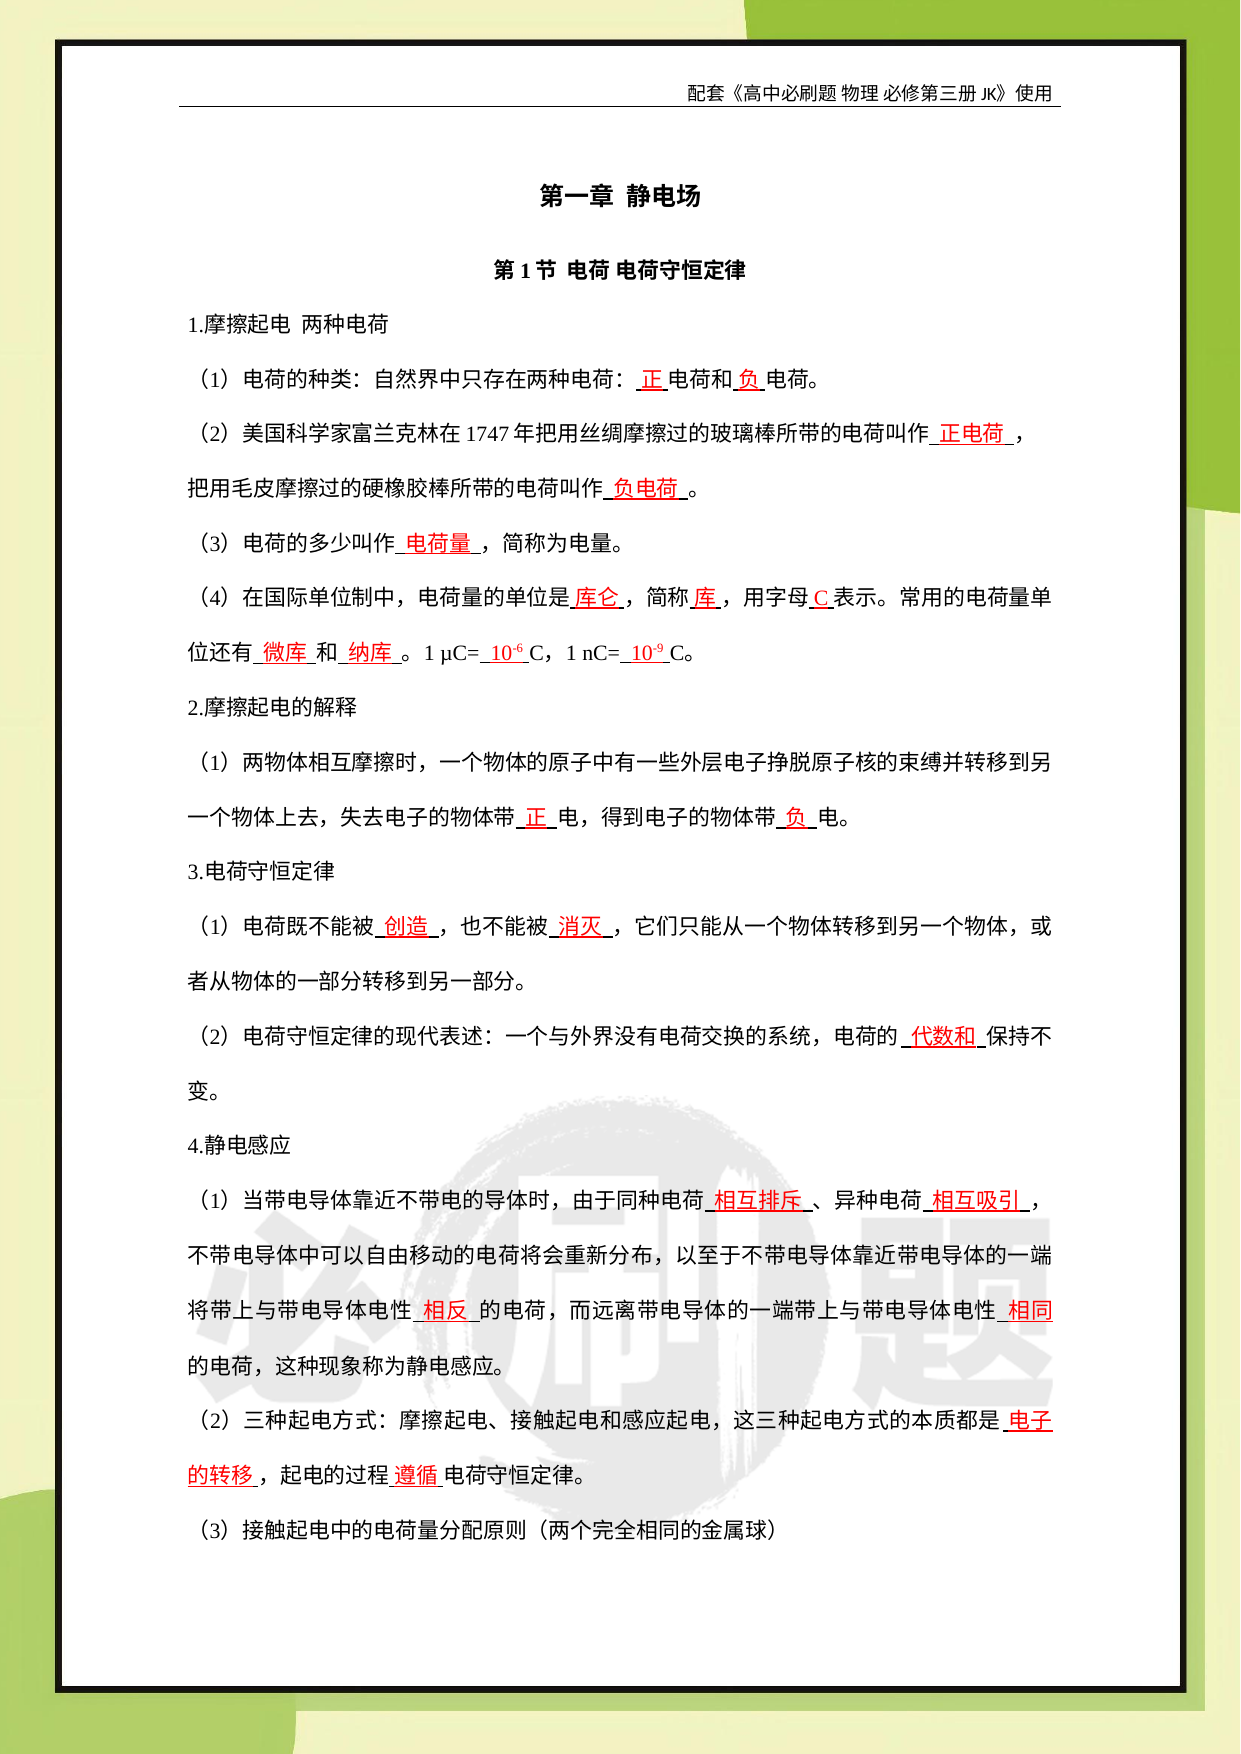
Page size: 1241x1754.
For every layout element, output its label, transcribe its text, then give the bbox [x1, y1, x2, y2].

text 3.电荷守恒定律 [187, 854, 1053, 886]
picture [0, 0, 1241, 1754]
text （3）电荷的多少叫作 电荷量 ，简称为电量。 [187, 525, 1053, 558]
text 把用毛皮摩擦过的硬橡胶棒所带的电荷叫作 负电荷 。 [187, 471, 1053, 503]
text （1）电荷既不能被 创造 ，也不能被 消灭 ，它们只能从一个物体转移到另一个物体，或者从物体的一部分转移到另一部分。 [187, 908, 1053, 996]
text （4）在国际单位制中，电荷量的单位是 库仑 ，简称 库 ，用字母 C 表示。常用的电荷量单位还有 微库 和 纳库 。1 µC= 10-6 C，1 nC= 10-9 C。 [187, 580, 1053, 667]
text 第一章 静电场 [187, 162, 1053, 227]
text 2.摩擦起电的解释 [187, 689, 1053, 722]
text 第1节 电荷 电荷守恒定律 [187, 252, 1053, 285]
text （2）三种起电方式：摩擦起电、接触起电和感应起电，这三种起电方式的本质都是 电子的转移 ，起电的过程 遵循 电荷守恒定律。 [187, 1403, 1053, 1491]
list 4.静电感应 [187, 1128, 1053, 1161]
text （3）接触起电中的电荷量分配原则（两个完全相同的金属球） [187, 1513, 1053, 1545]
text （1）当带电导体靠近不带电的导体时，由于同种电荷 相互排斥 、异种电荷 相互吸引 ，不带电导体中可以自由移动的电荷将会重新分布，以至于不带电导体靠近带电导体的一端将带上与带电导体电性 相反 的电荷，而远离带电导体的一端带上与带电导体电性 相同 的电荷，这种现象称为静电感应。 [187, 1183, 1053, 1381]
text （1）电荷的种类：自然界中只存在两种电荷： 正 电荷和 负 电荷。 [187, 361, 1053, 394]
text （1）两物体相互摩擦时，一个物体的原子中有一些外层电子挣脱原子核的束缚并转移到另一个物体上去，失去电子的物体带 正 电，得到电子的物体带 负 电。 [187, 744, 1053, 832]
text （2）电荷守恒定律的现代表述：一个与外界没有电荷交换的系统，电荷的 代数和 保持不变。 [187, 1018, 1053, 1106]
text 1.摩擦起电 两种电荷 [187, 307, 1053, 339]
text （2）美国科学家富兰克林在1747年把用丝绸摩擦过的玻璃棒所带的电荷叫作 正电荷 ， [187, 416, 1053, 448]
